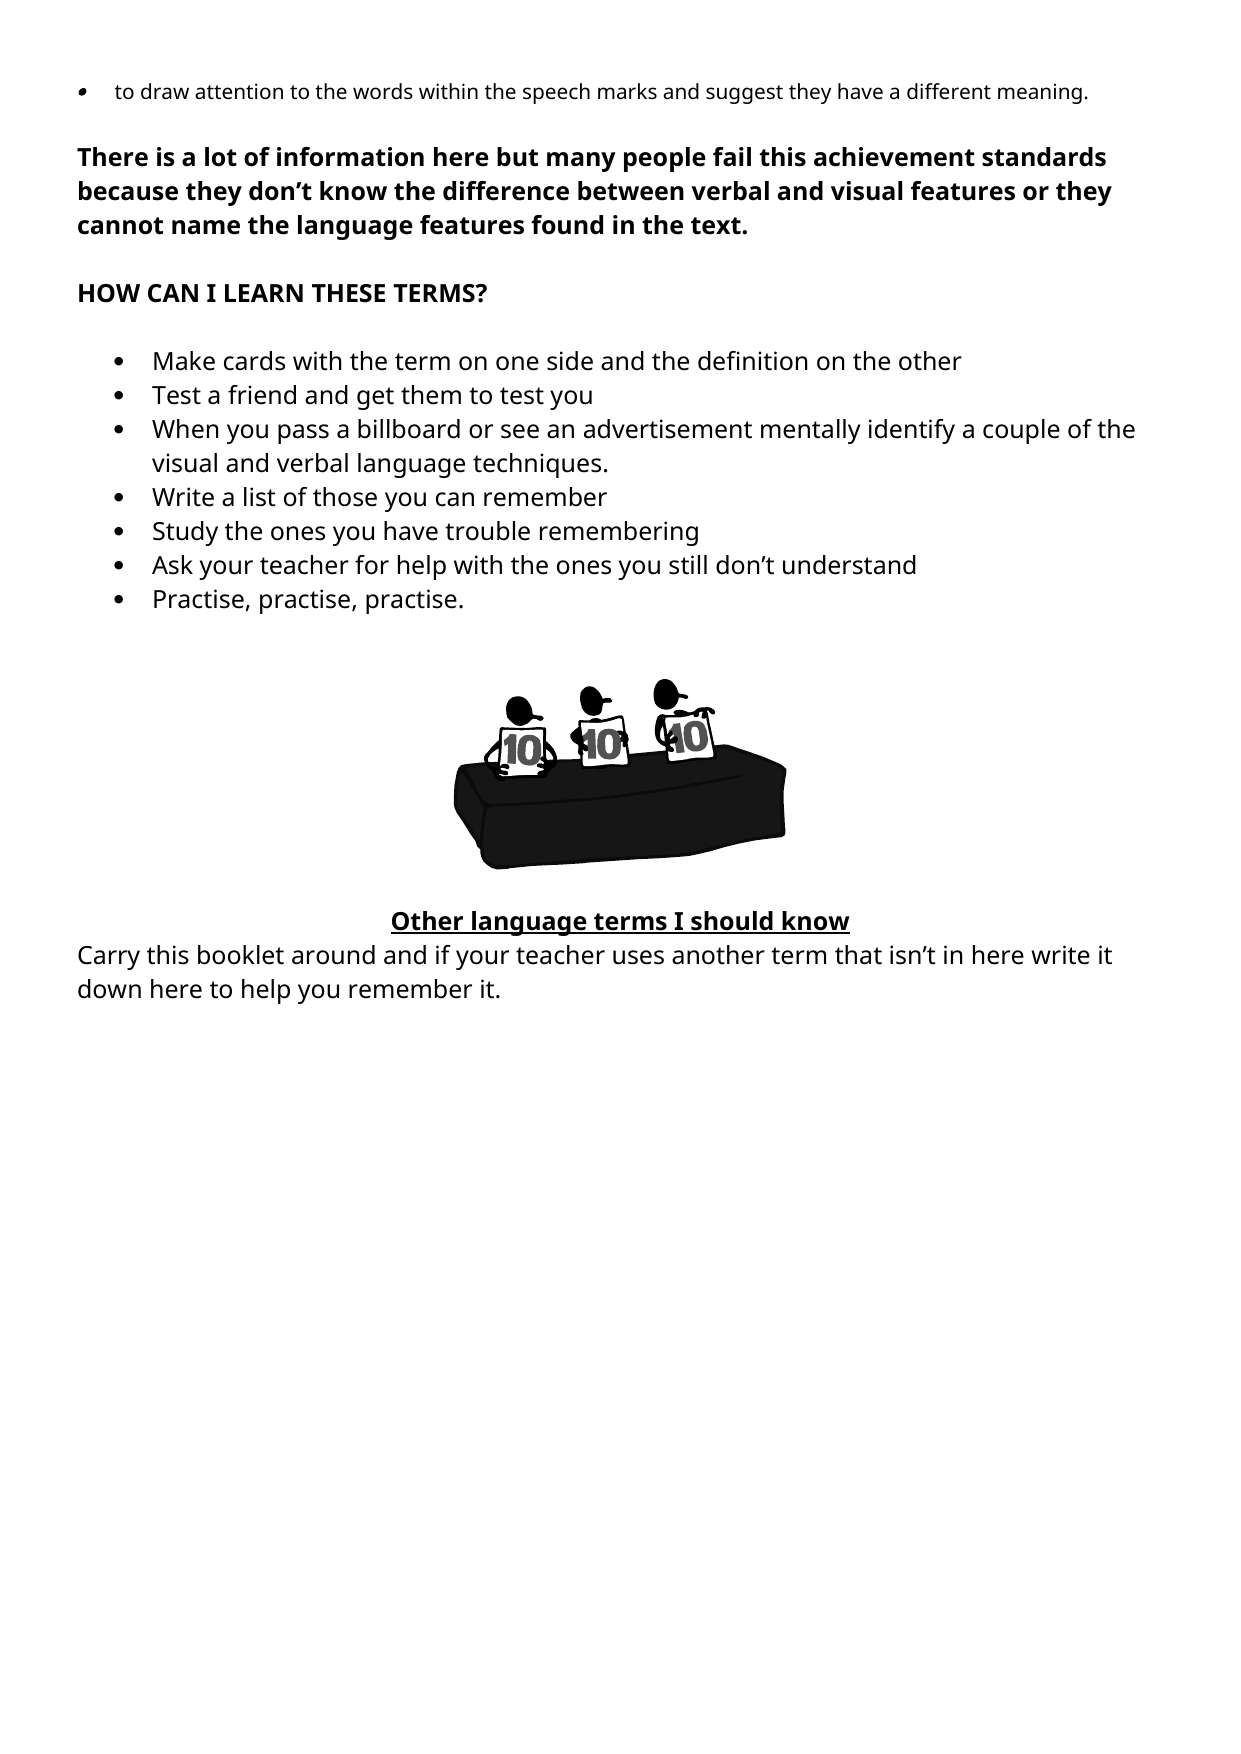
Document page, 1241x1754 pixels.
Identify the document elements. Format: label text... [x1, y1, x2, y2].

text HOW CAN I LEARN THESE TERMS? [77, 276, 1163, 309]
list Practise, practise, practise. [114, 582, 1163, 616]
list Ask your teacher for help with the ones you still don’t understand [114, 548, 1163, 582]
text There is a lot of information here but many people fail this achievement standards because they don’t know the difference between verbal and visual features or they cannot name the language features found in the text. [77, 139, 1163, 241]
list Test a friend and get them to test you [114, 378, 1163, 412]
list Make cards with the term on one side and the definition on the other [114, 344, 1163, 378]
text Other language terms I should know [77, 904, 1163, 938]
text Carry this booklet around and if your teacher uses another term that isn’t in here write it down here to help you remember it. [77, 938, 1163, 1006]
title to draw attention to the words within the speech marks and suggest they have a different meaning. [77, 77, 1163, 105]
list When you pass a billboard or see an advertisement mentally identify a couple of the visual and verbal language techniques. [114, 412, 1163, 480]
list Study the ones you have trouble remembering [114, 514, 1163, 548]
list Write a list of those you can remember [114, 480, 1163, 514]
